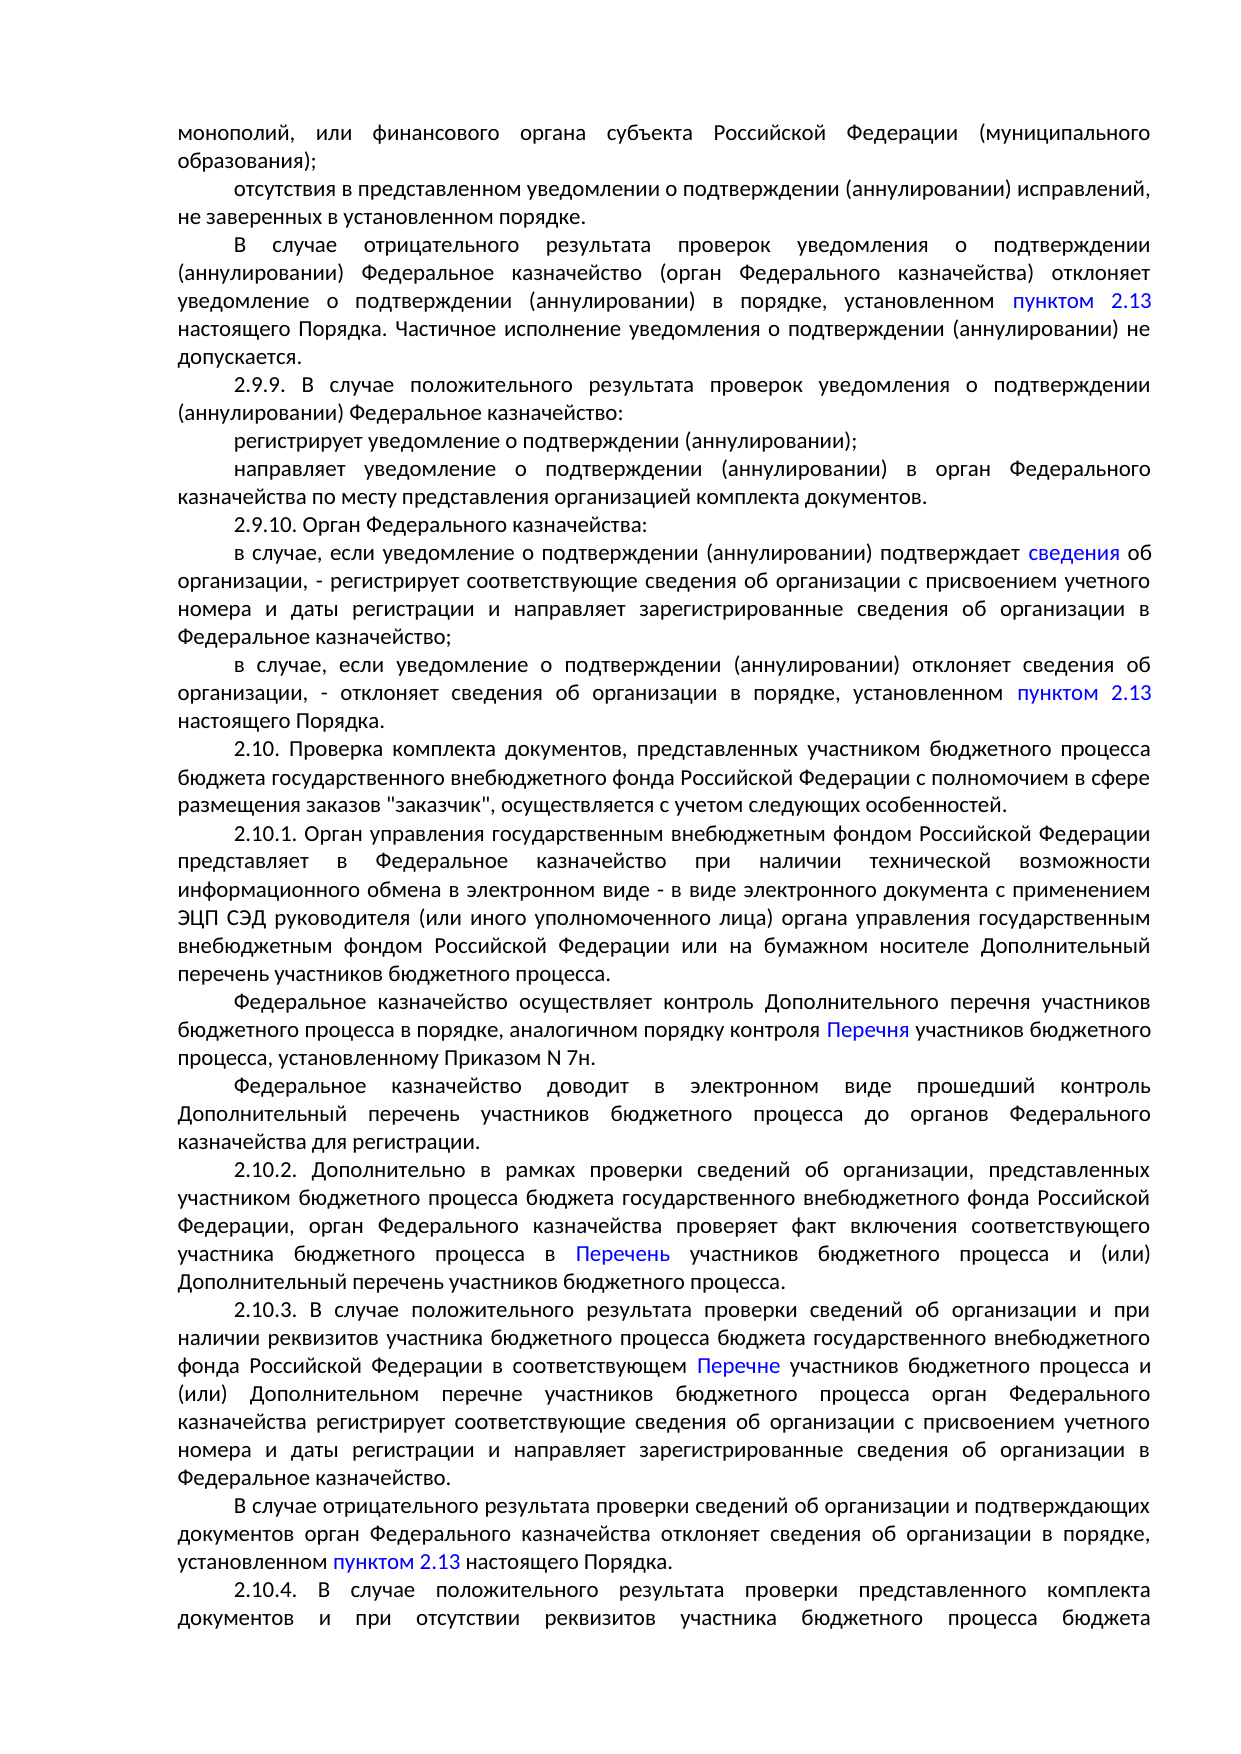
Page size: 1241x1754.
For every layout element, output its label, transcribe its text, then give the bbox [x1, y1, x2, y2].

text В случае отрицательного результата проверок уведомления о подтверждении (аннулировании) Федеральное казначейство (орган Федерального казначейства) отклоняет уведомление о подтверждении (аннулировании) в порядке, установленном пунктом 2.13 настоящего Порядка. Частичное исполнение уведомления о подтверждении (аннулировании) не допускается. [177, 230, 1152, 370]
text 2.10.1. Орган управления государственным внебюджетным фондом Российской Федерации представляет в Федеральное казначейство при наличии технической возможности информационного обмена в электронном виде - в виде электронного документа с применением ЭЦП СЭД руководителя (или иного уполномоченного лица) органа управления государственным внебюджетным фондом Российской Федерации или на бумажном носителе Дополнительный перечень участников бюджетного процесса. [177, 819, 1152, 987]
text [177, 1575, 1152, 1631]
text 2.9.9. В случае положительного результата проверок уведомления о подтверждении (аннулировании) Федеральное казначейство: [177, 370, 1152, 426]
text Федеральное казначейство осуществляет контроль Дополнительного перечня участников бюджетного процесса в порядке, аналогичном порядку контроля Перечня участников бюджетного процесса, установленному Приказом N 7н. [177, 987, 1152, 1071]
text Федеральное казначейство доводит в электронном виде прошедший контроль Дополнительный перечень участников бюджетного процесса до органов Федерального казначейства для регистрации. [177, 1071, 1152, 1155]
text регистрирует уведомление о подтверждении (аннулировании); [177, 426, 1152, 454]
text В случае отрицательного результата проверки сведений об организации и подтверждающих документов орган Федерального казначейства отклоняет сведения об организации в порядке, установленном пунктом 2.13 настоящего Порядка. [177, 1491, 1152, 1575]
text в случае, если уведомление о подтверждении (аннулировании) подтверждает сведения об организации, - регистрирует соответствующие сведения об организации с присвоением учетного номера и даты регистрации и направляет зарегистрированные сведения об организации в Федеральное казначейство; [177, 538, 1152, 651]
text 2.10. Проверка комплекта документов, представленных участником бюджетного процесса бюджета государственного внебюджетного фонда Российской Федерации с полномочием в сфере размещения заказов "заказчик", осуществляется с учетом следующих особенностей. [177, 734, 1152, 819]
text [177, 118, 1152, 174]
text в случае, если уведомление о подтверждении (аннулировании) отклоняет сведения об организации, - отклоняет сведения об организации в порядке, установленном пунктом 2.13 настоящего Порядка. [177, 651, 1152, 734]
text 2.9.10. Орган Федерального казначейства: [177, 510, 1152, 538]
text направляет уведомление о подтверждении (аннулировании) в орган Федерального казначейства по месту представления организацией комплекта документов. [177, 454, 1152, 510]
text отсутствия в представленном уведомлении о подтверждении (аннулировании) исправлений, не заверенных в установленном порядке. [177, 174, 1152, 230]
text 2.10.3. В случае положительного результата проверки сведений об организации и при наличии реквизитов участника бюджетного процесса бюджета государственного внебюджетного фонда Российской Федерации в соответствующем Перечне участников бюджетного процесса и (или) Дополнительном перечне участников бюджетного процесса орган Федерального казначейства регистрирует соответствующие сведения об организации с присвоением учетного номера и даты регистрации и направляет зарегистрированные сведения об организации в Федеральное казначейство. [177, 1295, 1152, 1491]
text 2.10.2. Дополнительно в рамках проверки сведений об организации, представленных участником бюджетного процесса бюджета государственного внебюджетного фонда Российской Федерации, орган Федерального казначейства проверяет факт включения соответствующего участника бюджетного процесса в Перечень участников бюджетного процесса и (или) Дополнительный перечень участников бюджетного процесса. [177, 1155, 1152, 1295]
